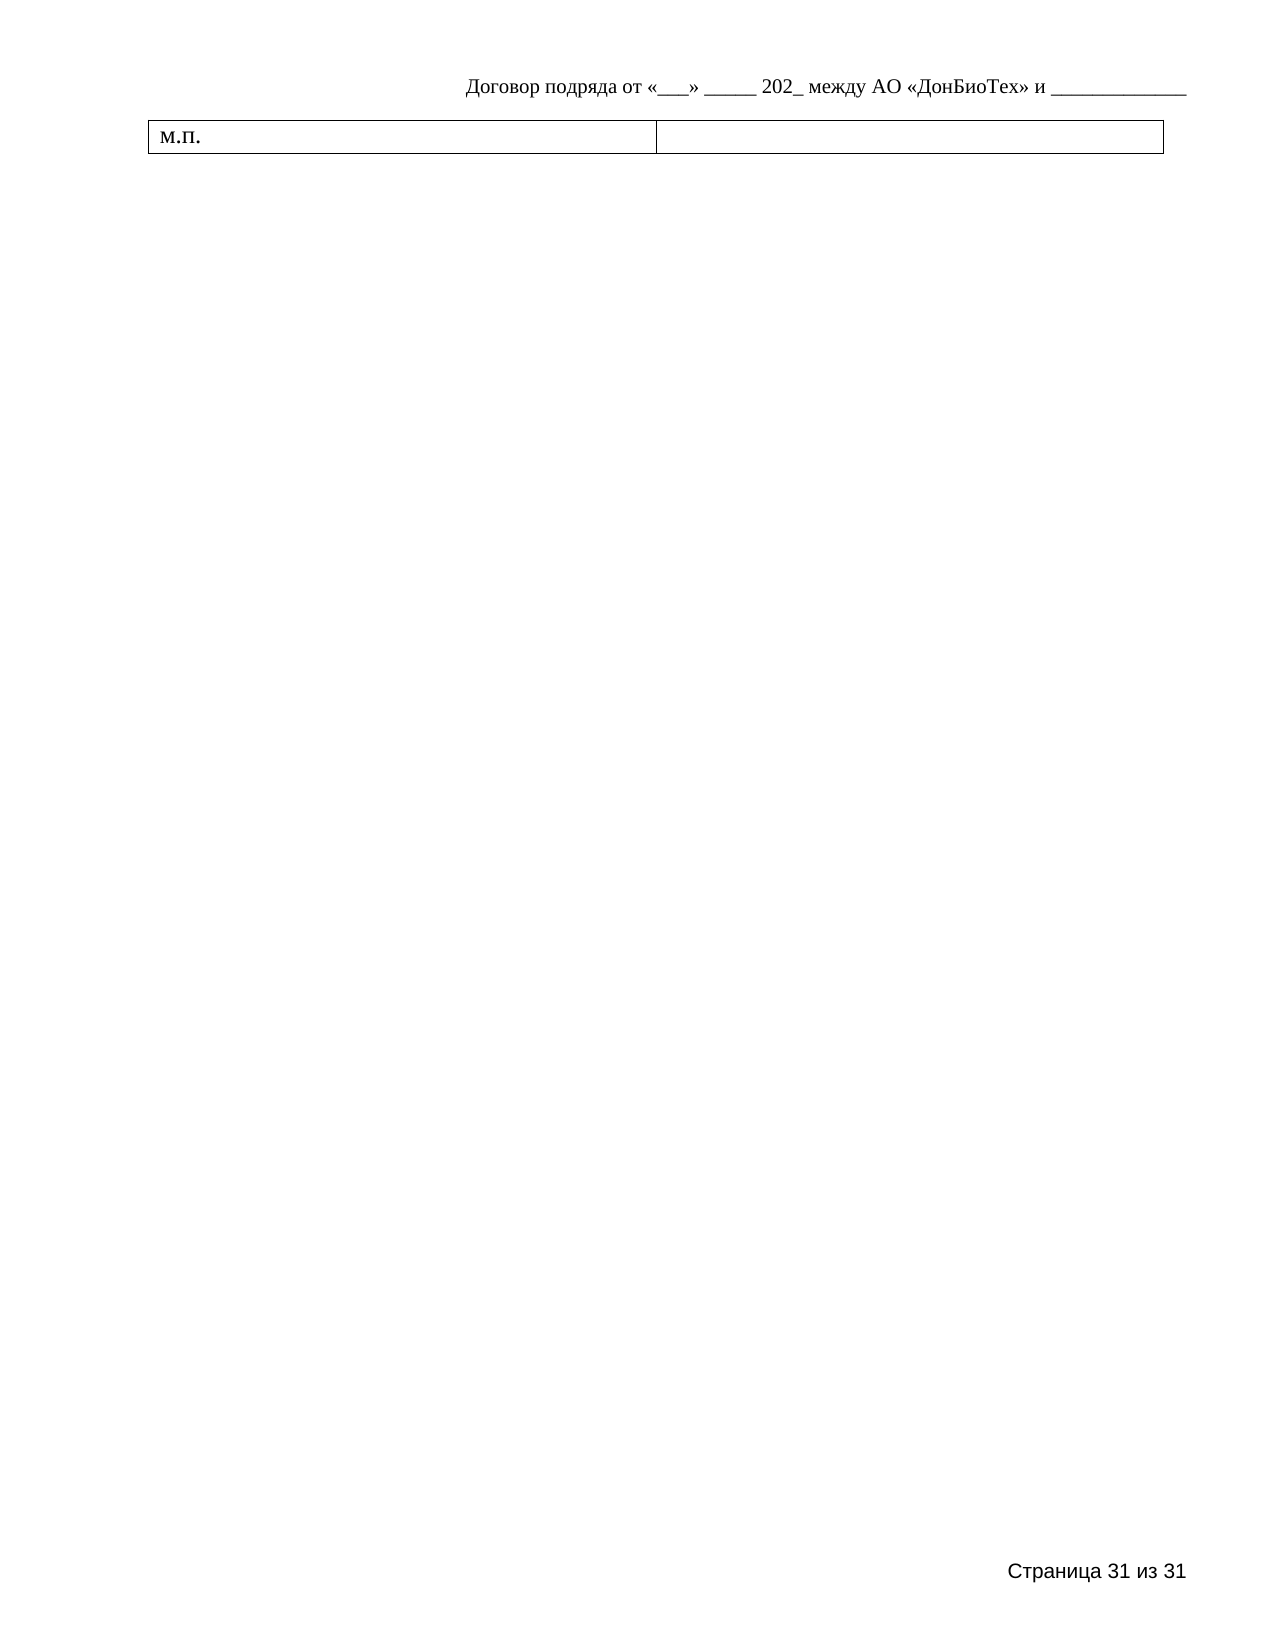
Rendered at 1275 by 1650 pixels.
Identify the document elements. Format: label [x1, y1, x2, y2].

table_cell [149, 121, 656, 152]
table_cell [657, 121, 1163, 152]
